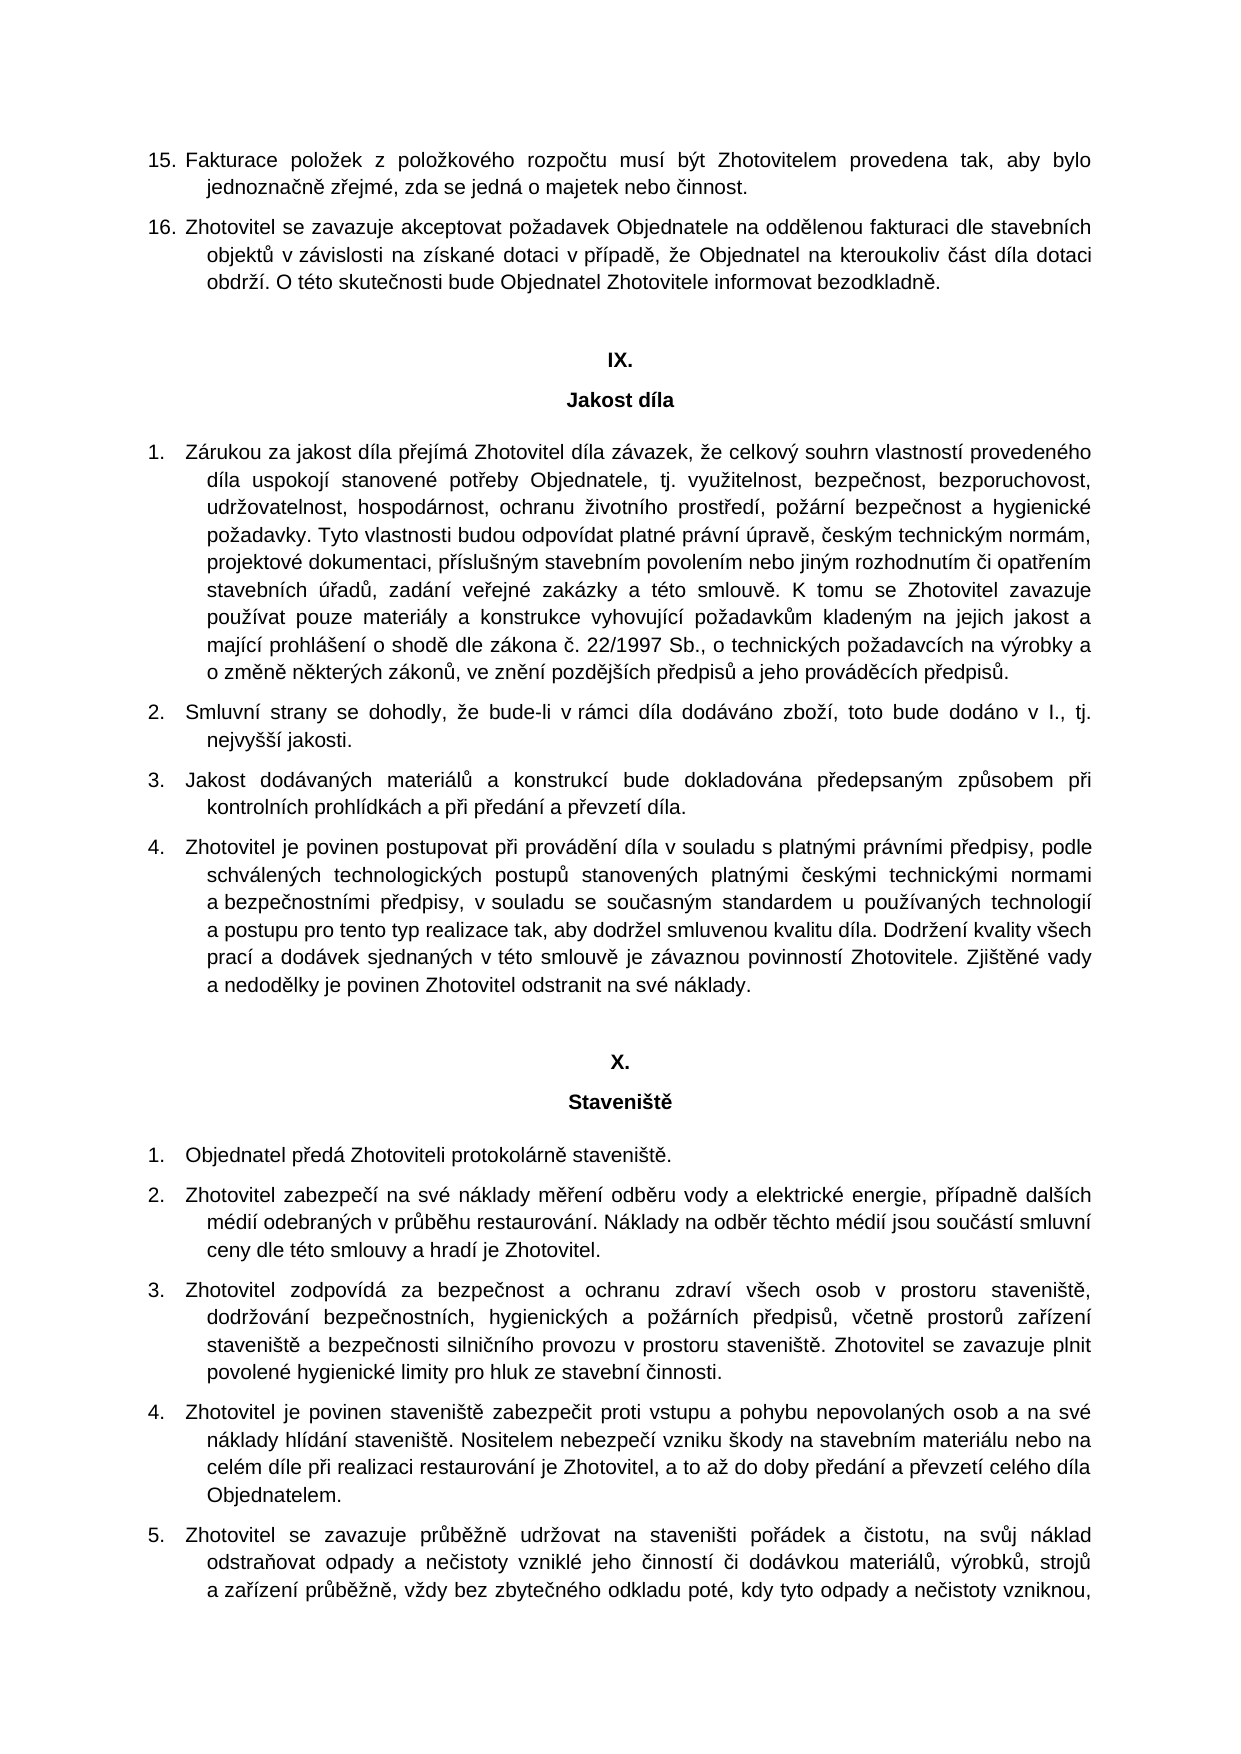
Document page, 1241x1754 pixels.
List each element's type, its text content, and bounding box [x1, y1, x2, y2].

list Fakturace položek z položkového rozpočtu musí být Zhotovitelem provedena tak, aby bylo jednoznačně zřejmé, zda se jedná o majetek nebo činnost. [148, 148, 1093, 199]
list Objednatel předá Zhotoviteli protokolárně staveniště. [148, 1143, 1093, 1167]
list Zhotovitel je povinen staveniště zabezpečit proti vstupu a pohybu nepovolaných osob a na své náklady hlídání staveniště. Nositelem nebezpečí vzniku škody na stavebním materiálu nebo na celém díle při realizaci restaurování je Zhotovitel, a to až do doby předání a převzetí celého díla Objednatelem. [148, 1400, 1093, 1507]
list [148, 1523, 1093, 1602]
list Zhotovitel zodpovídá za bezpečnost a ochranu zdraví všech osob v prostoru staveniště, dodržování bezpečnostních, hygienických a požárních předpisů, včetně prostorů zařízení staveniště a bezpečnosti silničního provozu v prostoru staveniště. Zhotovitel se zavazuje plnit povolené hygienické limity pro hluk ze stavební činnosti. [148, 1278, 1093, 1384]
text IX. [148, 348, 1093, 372]
text X. [148, 1050, 1093, 1074]
list Zhotovitel je povinen postupovat při provádění díla v souladu s platnými právními předpisy, podle schválených technologických postupů stanovených platnými českými technickými normami a bezpečnostními předpisy, v souladu se současným standardem u používaných technologií a postupu pro tento typ realizace tak, aby dodržel smluvenou kvalitu díla. Dodržení kvality všech prací a dodávek sjednaných v této smlouvě je závaznou povinností Zhotovitele. Zjištěné vady a nedodělky je povinen Zhotovitel odstranit na své náklady. [148, 835, 1093, 997]
list Smluvní strany se dohodly, že bude-li v rámci díla dodáváno zboží, toto bude dodáno v I., tj. nejvyšší jakosti. [148, 700, 1093, 752]
list Zárukou za jakost díla přejímá Zhotovitel díla závazek, že celkový souhrn vlastností provedeného díla uspokojí stanovené potřeby Objednatele, tj. využitelnost, bezpečnost, bezporuchovost, udržovatelnost, hospodárnost, ochranu životního prostředí, požární bezpečnost a hygienické požadavky. Tyto vlastnosti budou odpovídat platné právní úpravě, českým technickým normám, projektové dokumentaci, příslušným stavebním povolením nebo jiným rozhodnutím či opatřením stavebních úřadů, zadání veřejné zakázky a této smlouvě. K tomu se Zhotovitel zavazuje používat pouze materiály a konstrukce vyhovující požadavkům kladeným na jejich jakost a mající prohlášení o shodě dle zákona č. 22/1997 Sb., o technických požadavcích na výrobky a o změně některých zákonů, ve znění pozdějších předpisů a jeho prováděcích předpisů. [148, 440, 1093, 684]
list Zhotovitel se zavazuje akceptovat požadavek Objednatele na oddělenou fakturaci dle stavebních objektů v závislosti na získané dotaci v případě, že Objednatel na kteroukoliv část díla dotaci obdrží. O této skutečnosti bude Objednatel Zhotovitele informovat bezodkladně. [148, 215, 1093, 294]
text Staveniště [148, 1090, 1093, 1114]
text Jakost díla [148, 388, 1093, 412]
list Zhotovitel zabezpečí na své náklady měření odběru vody a elektrické energie, případně dalších médií odebraných v průběhu restaurování. Náklady na odběr těchto médií jsou součástí smluvní ceny dle této smlouvy a hradí je Zhotovitel. [148, 1183, 1093, 1262]
list Jakost dodávaných materiálů a konstrukcí bude dokladována předepsaným způsobem při kontrolních prohlídkách a při předání a převzetí díla. [148, 768, 1093, 819]
